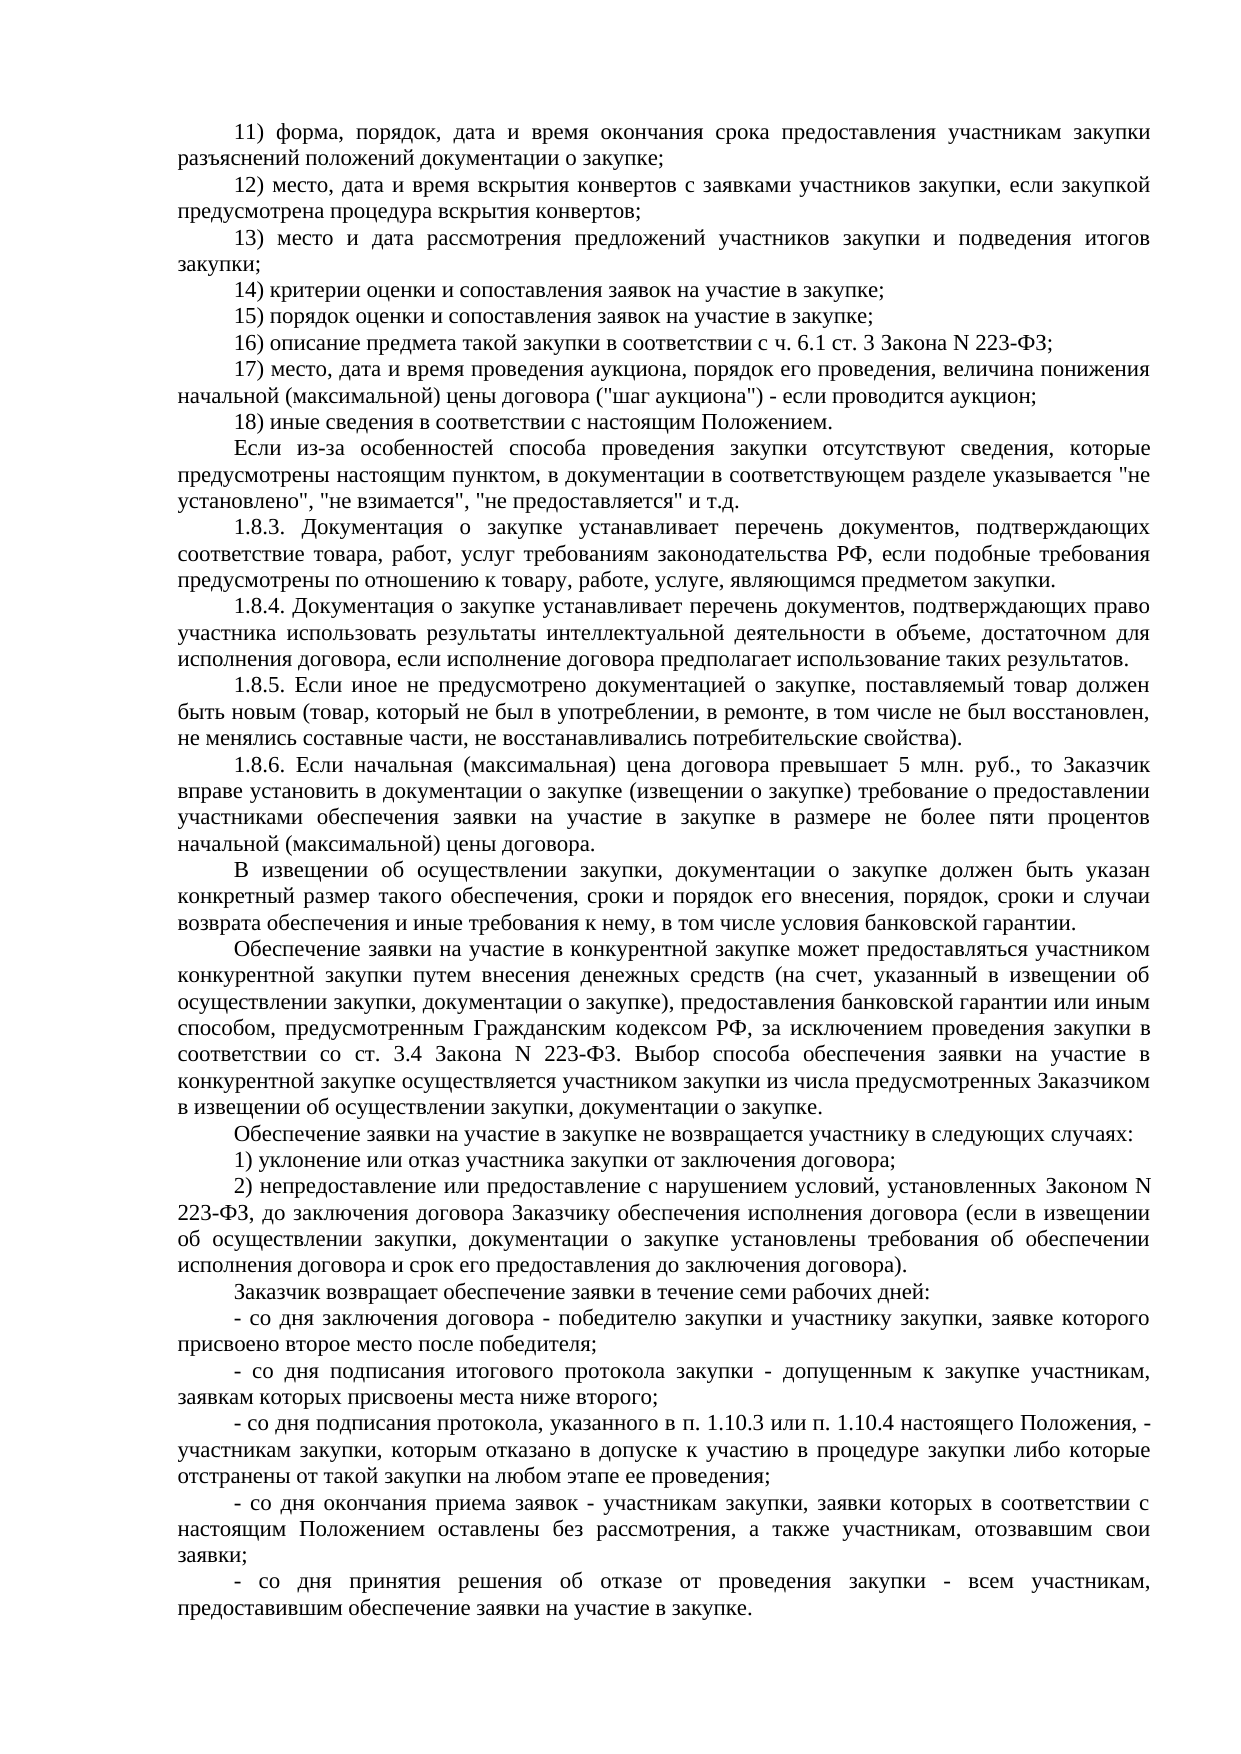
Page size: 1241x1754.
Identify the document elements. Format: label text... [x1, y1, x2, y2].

text Обеспечение заявки на участие в конкурентной закупке может предоставляться участником конкурентной закупки путем внесения денежных средств (на счет, указанный в извещении об осуществлении закупки, документации о закупке), предоставления банковской гарантии или иным способом, предусмотренным Гражданским кодексом РФ, за исключением проведения закупки в соответствии со ст. 3.4 Закона N 223-ФЗ. Выбор способа обеспечения заявки на участие в конкурентной закупке осуществляется участником закупки из числа предусмотренных Заказчиком в извещении об осуществлении закупки, документации о закупке. [177, 935, 1152, 1119]
text 17) место, дата и время проведения аукциона, порядок его проведения, величина понижения начальной (максимальной) цены договора ("шаг аукциона") - если проводится аукцион; [177, 355, 1152, 408]
text 16) описание предмета такой закупки в соответствии с ч. 6.1 ст. 3 Закона N 223-ФЗ; [177, 329, 1152, 355]
text 1.8.6. Если начальная (максимальная) цена договора превышает 5 млн. руб., то Заказчик вправе установить в документации о закупке (извещении о закупке) требование о предоставлении участниками обеспечения заявки на участие в закупке в размере не более пяти процентов начальной (максимальной) цены договора. [177, 751, 1152, 856]
text 12) место, дата и время вскрытия конвертов с заявками участников закупки, если закупкой предусмотрена процедура вскрытия конвертов; [177, 171, 1152, 223]
text Если из-за особенностей способа проведения закупки отсутствуют сведения, которые предусмотрены настоящим пунктом, в документации в соответствующем разделе указывается "не установлено", "не взимается", "не предоставляется" и т.д. [177, 434, 1152, 513]
text 1.8.4. Документация о закупке устанавливает перечень документов, подтверждающих право участника использовать результаты интеллектуальной деятельности в объеме, достаточном для исполнения договора, если исполнение договора предполагает использование таких результатов. [177, 592, 1152, 672]
text - со дня заключения договора - победителю закупки и участнику закупки, заявке которого присвоено второе место после победителя; [177, 1304, 1152, 1357]
text 1.8.5. Если иное не предусмотрено документацией о закупке, поставляемый товар должен быть новым (товар, который не был в употреблении, в ремонте, в том числе не был восстановлен, не менялись составные части, не восстанавливались потребительские свойства). [177, 672, 1152, 751]
text - со дня принятия решения об отказе от проведения закупки - всем участникам, предоставившим обеспечение заявки на участие в закупке. [177, 1568, 1152, 1620]
text 15) порядок оценки и сопоставления заявок на участие в закупке; [177, 303, 1152, 329]
text 18) иные сведения в соответствии с настоящим Положением. [177, 408, 1152, 434]
text 11) форма, порядок, дата и время окончания срока предоставления участникам закупки разъяснений положений документации о закупке; [177, 118, 1152, 171]
text - со дня подписания протокола, указанного в п. 1.10.3 или п. 1.10.4 настоящего Положения, - участникам закупки, которым отказано в допуске к участию в процедуре закупки либо которые отстранены от такой закупки на любом этапе ее проведения; [177, 1409, 1152, 1488]
text Обеспечение заявки на участие в закупке не возвращается участнику в следующих случаях: [177, 1119, 1152, 1146]
text 2) непредоставление или предоставление с нарушением условий, установленных Законом N 223-ФЗ, до заключения договора Заказчику обеспечения исполнения договора (если в извещении об осуществлении закупки, документации о закупке установлены требования об обеспечении исполнения договора и срок его предоставления до заключения договора). [177, 1172, 1152, 1278]
text 1) уклонение или отказ участника закупки от заключения договора; [177, 1146, 1152, 1172]
text В извещении об осуществлении закупки, документации о закупке должен быть указан конкретный размер такого обеспечения, сроки и порядок его внесения, порядок, сроки и случаи возврата обеспечения и иные требования к нему, в том числе условия банковской гарантии. [177, 856, 1152, 935]
text - со дня подписания итогового протокола закупки - допущенным к закупке участникам, заявкам которых присвоены места ниже второго; [177, 1357, 1152, 1409]
text - со дня окончания приема заявок - участникам закупки, заявки которых в соответствии с настоящим Положением оставлены без рассмотрения, а также участникам, отозвавшим свои заявки; [177, 1488, 1152, 1568]
text Заказчик возвращает обеспечение заявки в течение семи рабочих дней: [177, 1278, 1152, 1304]
text 14) критерии оценки и сопоставления заявок на участие в закупке; [177, 276, 1152, 303]
text 13) место и дата рассмотрения предложений участников закупки и подведения итогов закупки; [177, 223, 1152, 276]
text 1.8.3. Документация о закупке устанавливает перечень документов, подтверждающих соответствие товара, работ, услуг требованиям законодательства РФ, если подобные требования предусмотрены по отношению к товару, работе, услуге, являющимся предметом закупки. [177, 513, 1152, 592]
